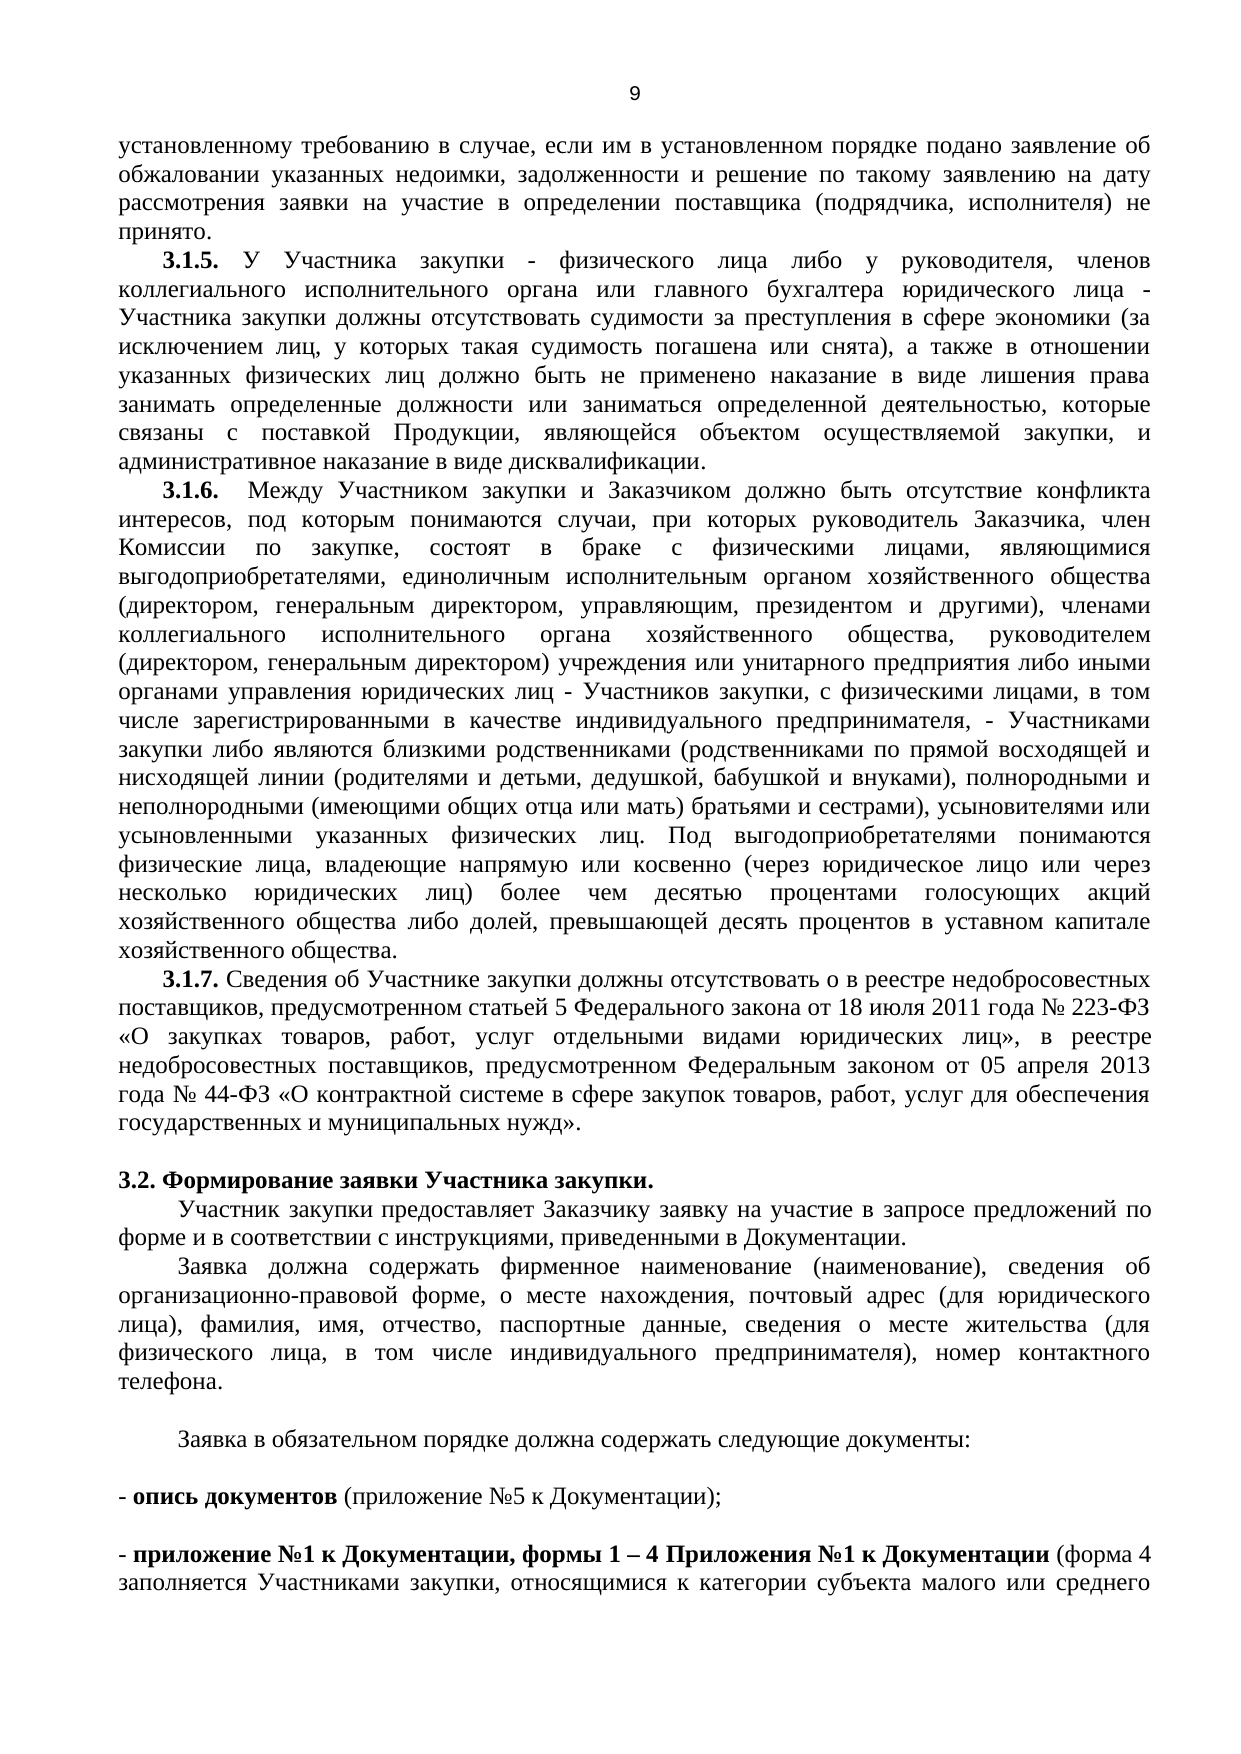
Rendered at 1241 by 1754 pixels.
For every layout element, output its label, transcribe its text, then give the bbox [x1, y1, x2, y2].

text Заявка в обязательном порядке должна содержать следующие документы: [118, 1424, 1152, 1452]
text 3.1.7. Сведения об Участнике закупки должны отсутствовать о в реестре недобросовестных поставщиков, предусмотренном статьей 5 Федерального закона от 18 июля 2011 года № 223-ФЗ «О закупках товаров, работ, услуг отдельными видами юридических лиц», в реестре недобросовестных поставщиков, предусмотренном Федеральным законом от 05 апреля 2013 года № 44-ФЗ «О контрактной системе в сфере закупок товаров, работ, услуг для обеспечения государственных и муниципальных нужд». [118, 964, 1152, 1136]
text 3.1.5. У Участника закупки - физического лица либо у руководителя, членов коллегиального исполнительного органа или главного бухгалтера юридического лица - Участника закупки должны отсутствовать судимости за преступления в сфере экономики (за исключением лиц, у которых такая судимость погашена или снята), а также в отношении указанных физических лиц должно быть не применено наказание в виде лишения права занимать определенные должности или заниматься определенной деятельностью, которые связаны с поставкой Продукции, являющейся объектом осуществляемой закупки, и административное наказание в виде дисквалификации. [118, 245, 1152, 475]
text - опись документов (приложение №5 к Документации); [118, 1481, 1152, 1510]
text Заявка должна содержать фирменное наименование (наименование), сведения об организационно-правовой форме, о месте нахождения, почтовый адрес (для юридического лица), фамилия, имя, отчество, паспортные данные, сведения о месте жительства (для физического лица, в том числе индивидуального предпринимателя), номер контактного телефона. [118, 1251, 1152, 1395]
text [118, 1539, 1152, 1596]
text Участник закупки предоставляет Заказчику заявку на участие в запросе предложений по форме и в соответствии с инструкциями, приведенными в Документации. [118, 1194, 1152, 1251]
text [118, 130, 1152, 245]
text 3.1.6. Между Участником закупки и Заказчиком должно быть отсутствие конфликта интересов, под которым понимаются случаи, при которых руководитель Заказчика, член Комиссии по закупке, состоят в браке с физическими лицами, являющимися выгодоприобретателями, единоличным исполнительным органом хозяйственного общества (директором, генеральным директором, управляющим, президентом и другими), членами коллегиального исполнительного органа хозяйственного общества, руководителем (директором, генеральным директором) учреждения или унитарного предприятия либо иными органами управления юридических лиц - Участников закупки, с физическими лицами, в том числе зарегистрированными в качестве индивидуального предпринимателя, - Участниками закупки либо являются близкими родственниками (родственниками по прямой восходящей и нисходящей линии (родителями и детьми, дедушкой, бабушкой и внуками), полнородными и неполнородными (имеющими общих отца или мать) братьями и сестрами), усыновителями или усыновленными указанных физических лиц. Под выгодоприобретателями понимаются физические лица, владеющие напрямую или косвенно (через юридическое лицо или через несколько юридических лиц) более чем десятью процентами голосующих акций хозяйственного общества либо долей, превышающей десять процентов в уставном капитале хозяйственного общества. [118, 475, 1152, 964]
text 3.2. Формирование заявки Участника закупки. [118, 1165, 1152, 1194]
